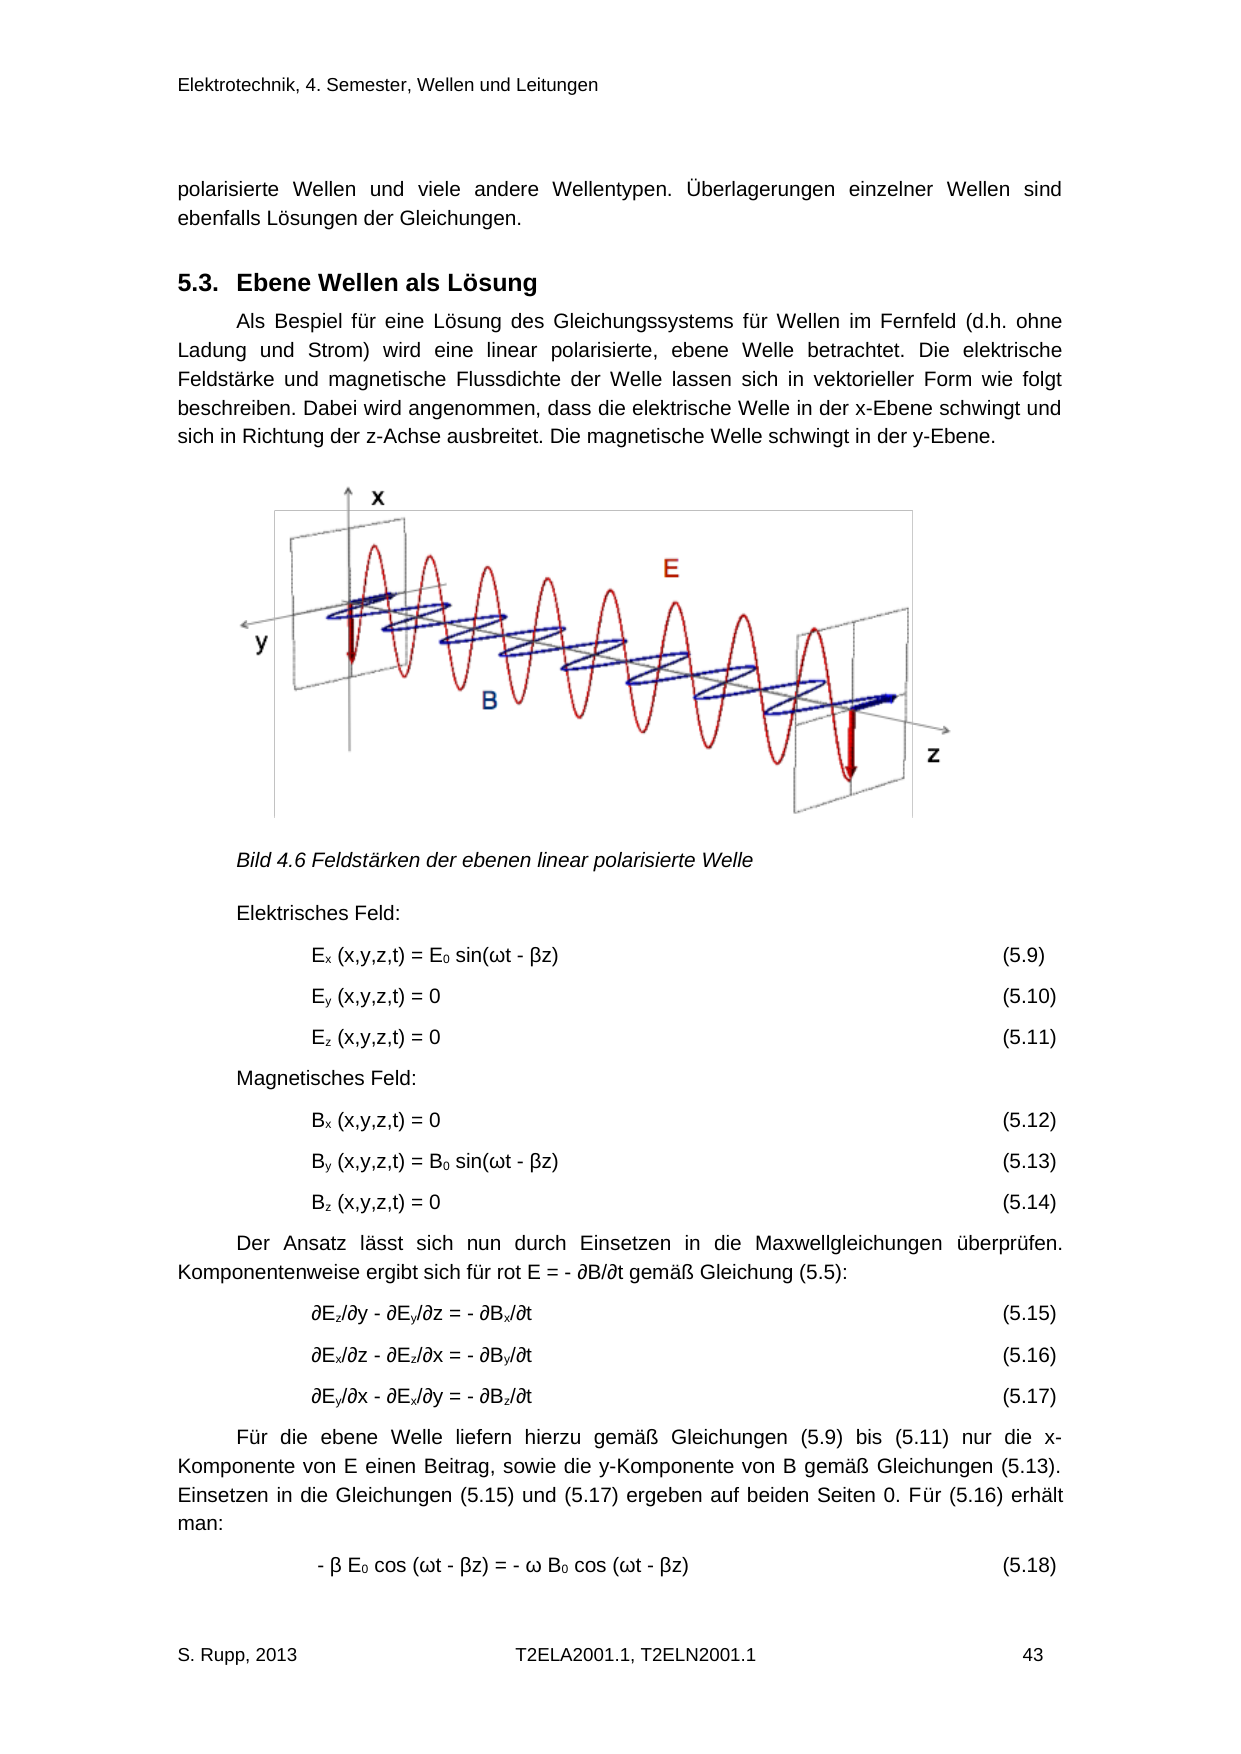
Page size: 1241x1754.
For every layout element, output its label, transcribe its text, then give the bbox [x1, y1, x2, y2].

picture [236, 469, 956, 818]
text Magnetisches Feld: [177, 1066, 1063, 1090]
text By (x,y,z,t) = B0 sin(ωt - βz) (5.13) [252, 1149, 1063, 1173]
text Als Bespiel für eine Lösung des Gleichungssystems für Wellen im Fernfeld (d.h. ohne Ladung und Strom) wird eine linear polarisierte, ebene Welle betrachtet. Die elektrische Feldstärke und magnetische Flussdichte der Welle lassen sich in vektorieller Form wie folgt beschreiben. Dabei wird angenommen, dass die elektrische Welle in der x-Ebene schwingt und sich in Richtung der z-Achse ausbreitet. Die magnetische Welle schwingt in der y-Ebene. [177, 309, 1063, 448]
text Bz (x,y,z,t) = 0 (5.14) [252, 1190, 1063, 1214]
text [177, 177, 1063, 230]
text Ex (x,y,z,t) = E0 sin(ωt - βz) (5.9) [252, 942, 1063, 966]
text Der Ansatz lässt sich nun durch Einsetzen in die Maxwellgleichungen überprüfen. Komponentenweise ergibt sich für rot E = - ∂B/∂t gemäß Gleichung (5.5): [177, 1231, 1063, 1284]
text Bx (x,y,z,t) = 0 (5.12) [252, 1107, 1063, 1131]
list Ebene Wellen als Lösung [177, 268, 1063, 297]
text Bild 4.6 Feldstärken der ebenen linear polarisierte Welle [177, 847, 1063, 871]
text Elektrisches Feld: [177, 901, 1063, 925]
text ∂Ez/∂y - ∂Ey/∂z = - ∂Bx/∂t (5.15) [252, 1301, 1063, 1325]
text Ez (x,y,z,t) = 0 (5.11) [252, 1025, 1063, 1049]
text ∂Ey/∂x - ∂Ex/∂y = - ∂Bz/∂t (5.17) [252, 1384, 1063, 1408]
text - β E0 cos (ωt - βz) = - ω B0 cos (ωt - βz) (5.18) [252, 1552, 1063, 1576]
text Für die ebene Welle liefern hierzu gemäß Gleichungen (5.9) bis (5.11) nur die x-Komponente von E einen Beitrag, sowie die y-Komponente von B gemäß Gleichungen (5.13). Einsetzen in die Gleichungen (5.15) und (5.17) ergeben auf beiden Seiten 0. Für (5.16) erhält man: [177, 1425, 1063, 1535]
text Ey (x,y,z,t) = 0 (5.10) [252, 984, 1063, 1008]
text ∂Ex/∂z - ∂Ez/∂x = - ∂By/∂t (5.16) [252, 1342, 1063, 1366]
